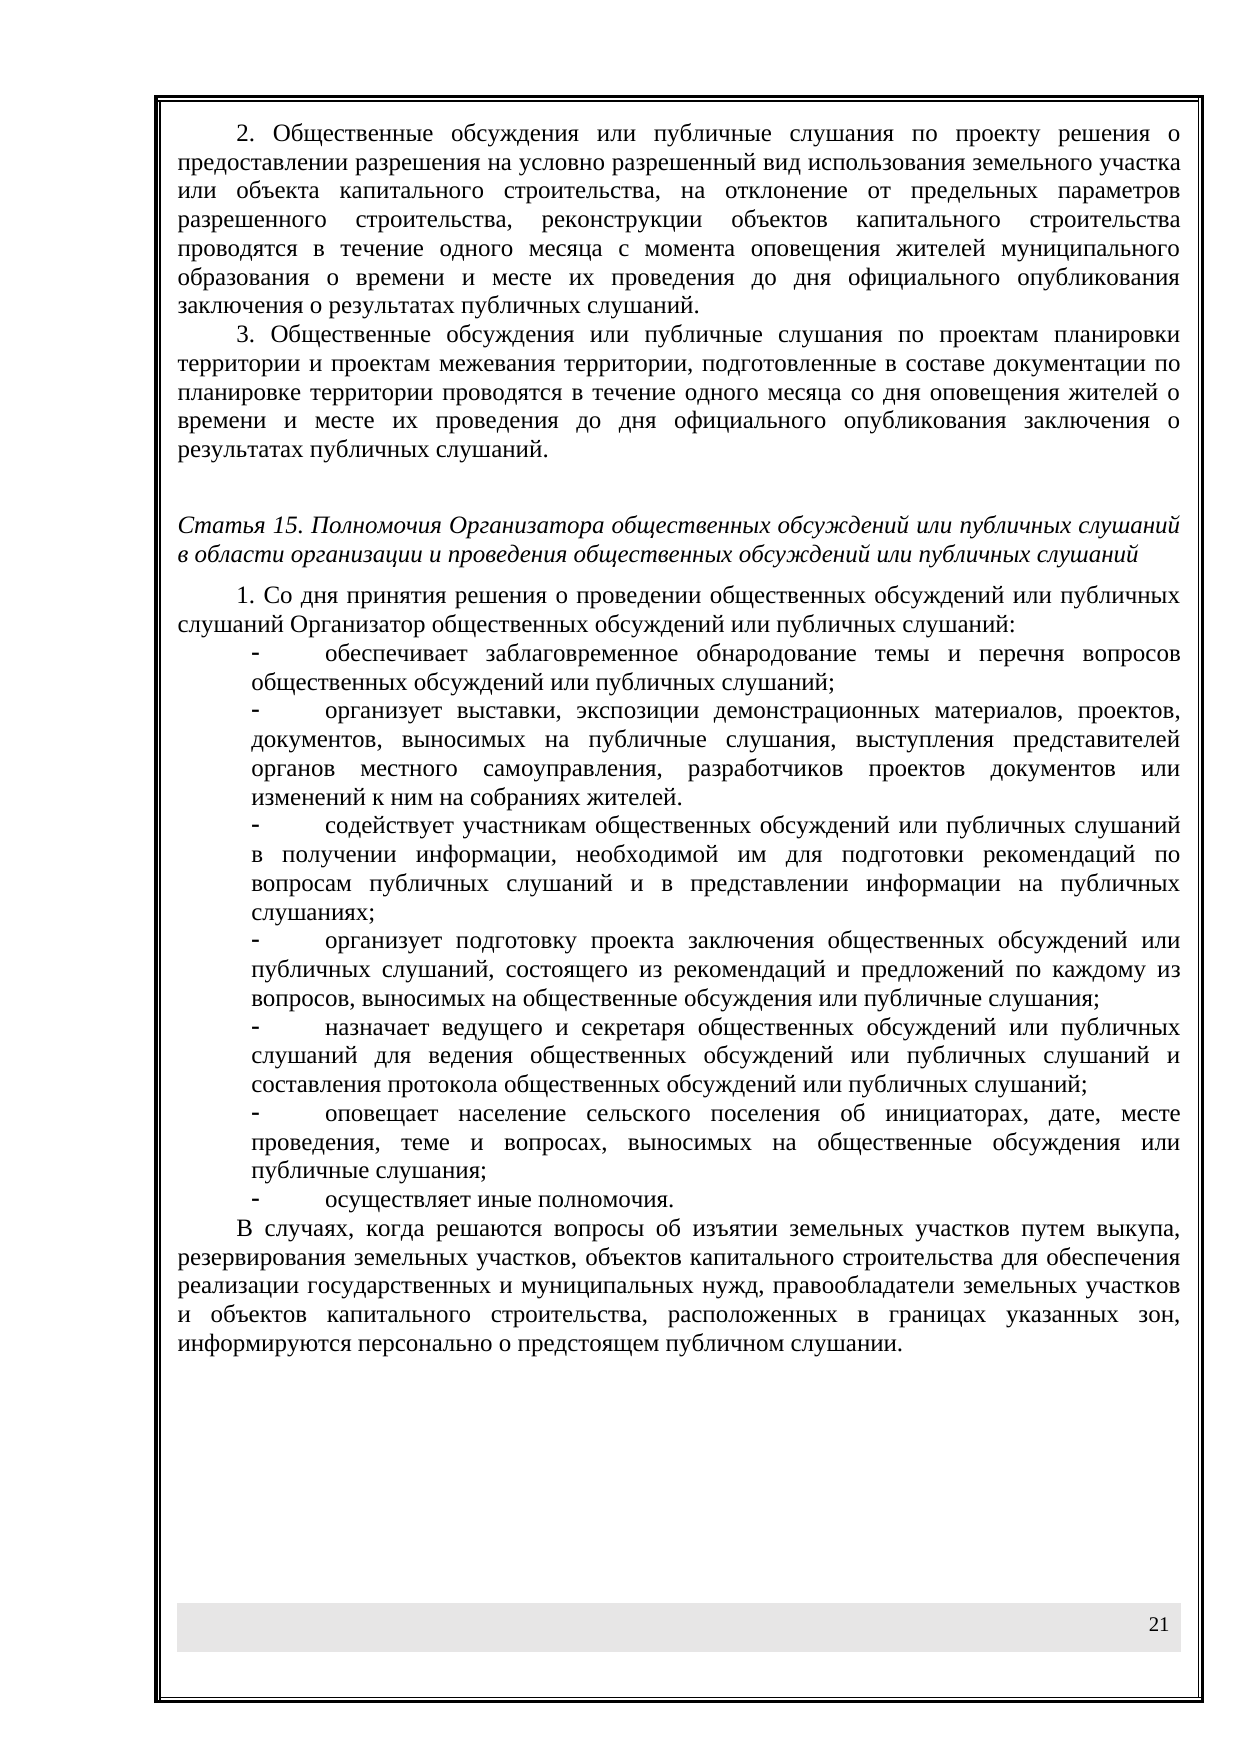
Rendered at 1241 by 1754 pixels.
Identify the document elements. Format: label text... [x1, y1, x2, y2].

subtitle Статья 15. Полномочия Организатора общественных обсуждений или публичных слушаний в области организации и проведения общественных обсуждений или публичных слушаний [177, 511, 1181, 568]
text 1. Со дня принятия решения о проведении общественных обсуждений или публичных слушаний Организатор общественных обсуждений или публичных слушаний: [177, 581, 1181, 638]
list организует подготовку проекта заключения общественных обсуждений или публичных слушаний, состоящего из рекомендаций и предложений по каждому из вопросов, выносимых на общественные обсуждения или публичные слушания; [251, 926, 1181, 1012]
list оповещает население сельского поселения об инициаторах, дате, месте проведения, теме и вопросах, выносимых на общественные обсуждения или публичные слушания; [251, 1098, 1181, 1184]
text В случаях, когда решаются вопросы об изъятии земельных участков путем выкупа, резервирования земельных участков, объектов капитального строительства для обеспечения реализации государственных и муниципальных нужд, правообладатели земельных участков и объектов капитального строительства, расположенных в границах указанных зон, информируются персонально о предстоящем публичном слушании. [177, 1213, 1181, 1357]
list обеспечивает заблаговременное обнародование темы и перечня вопросов общественных обсуждений или публичных слушаний; [251, 638, 1181, 696]
list организует выставки, экспозиции демонстрационных материалов, проектов, документов, выносимых на публичные слушания, выступления представителей органов местного самоуправления, разработчиков проектов документов или изменений к ним на собраниях жителей. [251, 696, 1181, 811]
text 3. Общественные обсуждения или публичные слушания по проектам планировки территории и проектам межевания территории, подготовленные в составе документации по планировке территории проводятся в течение одного месяца со дня оповещения жителей о времени и месте их проведения до дня официального опубликования заключения о результатах публичных слушаний. [177, 319, 1181, 463]
list осуществляет иные полномочия. [251, 1184, 1181, 1213]
list содействует участникам общественных обсуждений или публичных слушаний в получении информации, необходимой им для подготовки рекомендаций по вопросам публичных слушаний и в представлении информации на публичных слушаниях; [251, 811, 1181, 926]
list назначает ведущего и секретаря общественных обсуждений или публичных слушаний для ведения общественных обсуждений или публичных слушаний и составления протокола общественных обсуждений или публичных слушаний; [251, 1012, 1181, 1098]
text 2. Общественные обсуждения или публичные слушания по проекту решения о предоставлении разрешения на условно разрешенный вид использования земельного участка или объекта капитального строительства, на отклонение от предельных параметров разрешенного строительства, реконструкции объектов капитального строительства проводятся в течение одного месяца с момента оповещения жителей муниципального образования о времени и месте их проведения до дня официального опубликования заключения о результатах публичных слушаний. [177, 118, 1181, 319]
